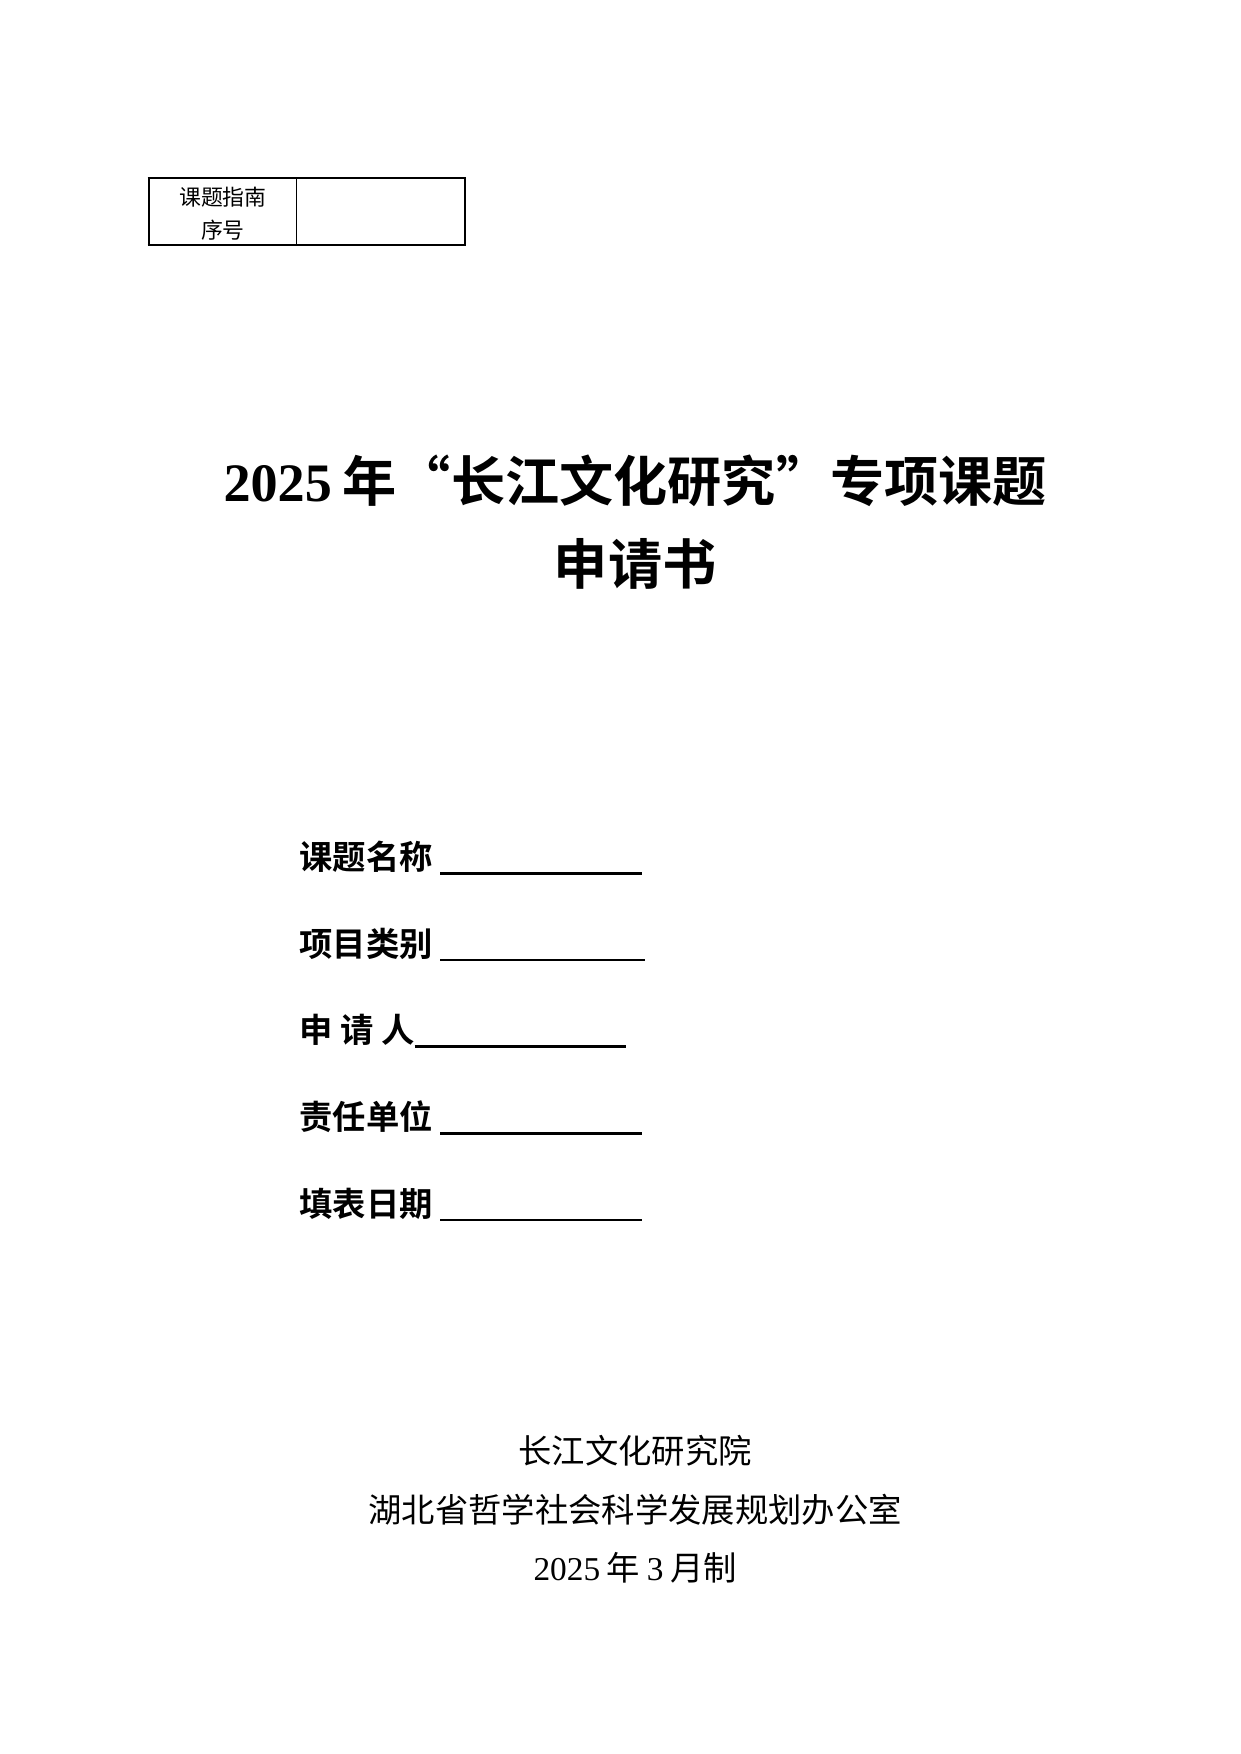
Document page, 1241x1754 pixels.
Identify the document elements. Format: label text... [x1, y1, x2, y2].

table_header 课题指南 序号 [150, 179, 296, 244]
text 申 请 人 [148, 1004, 1122, 1052]
table_header [297, 179, 464, 244]
text 2025年3月制 [148, 1534, 1122, 1592]
text 2025年“长江文化研究”专项课题 [148, 434, 1122, 518]
text 湖北省哲学社会科学发展规划办公室 [148, 1476, 1122, 1534]
text 长江文化研究院 [148, 1417, 1122, 1476]
text 项目类别 [148, 918, 1122, 966]
text 课题名称 [148, 831, 1122, 879]
text 申请书 [148, 518, 1122, 601]
text 填表日期 [148, 1177, 1122, 1226]
text 责任单位 [148, 1091, 1122, 1139]
